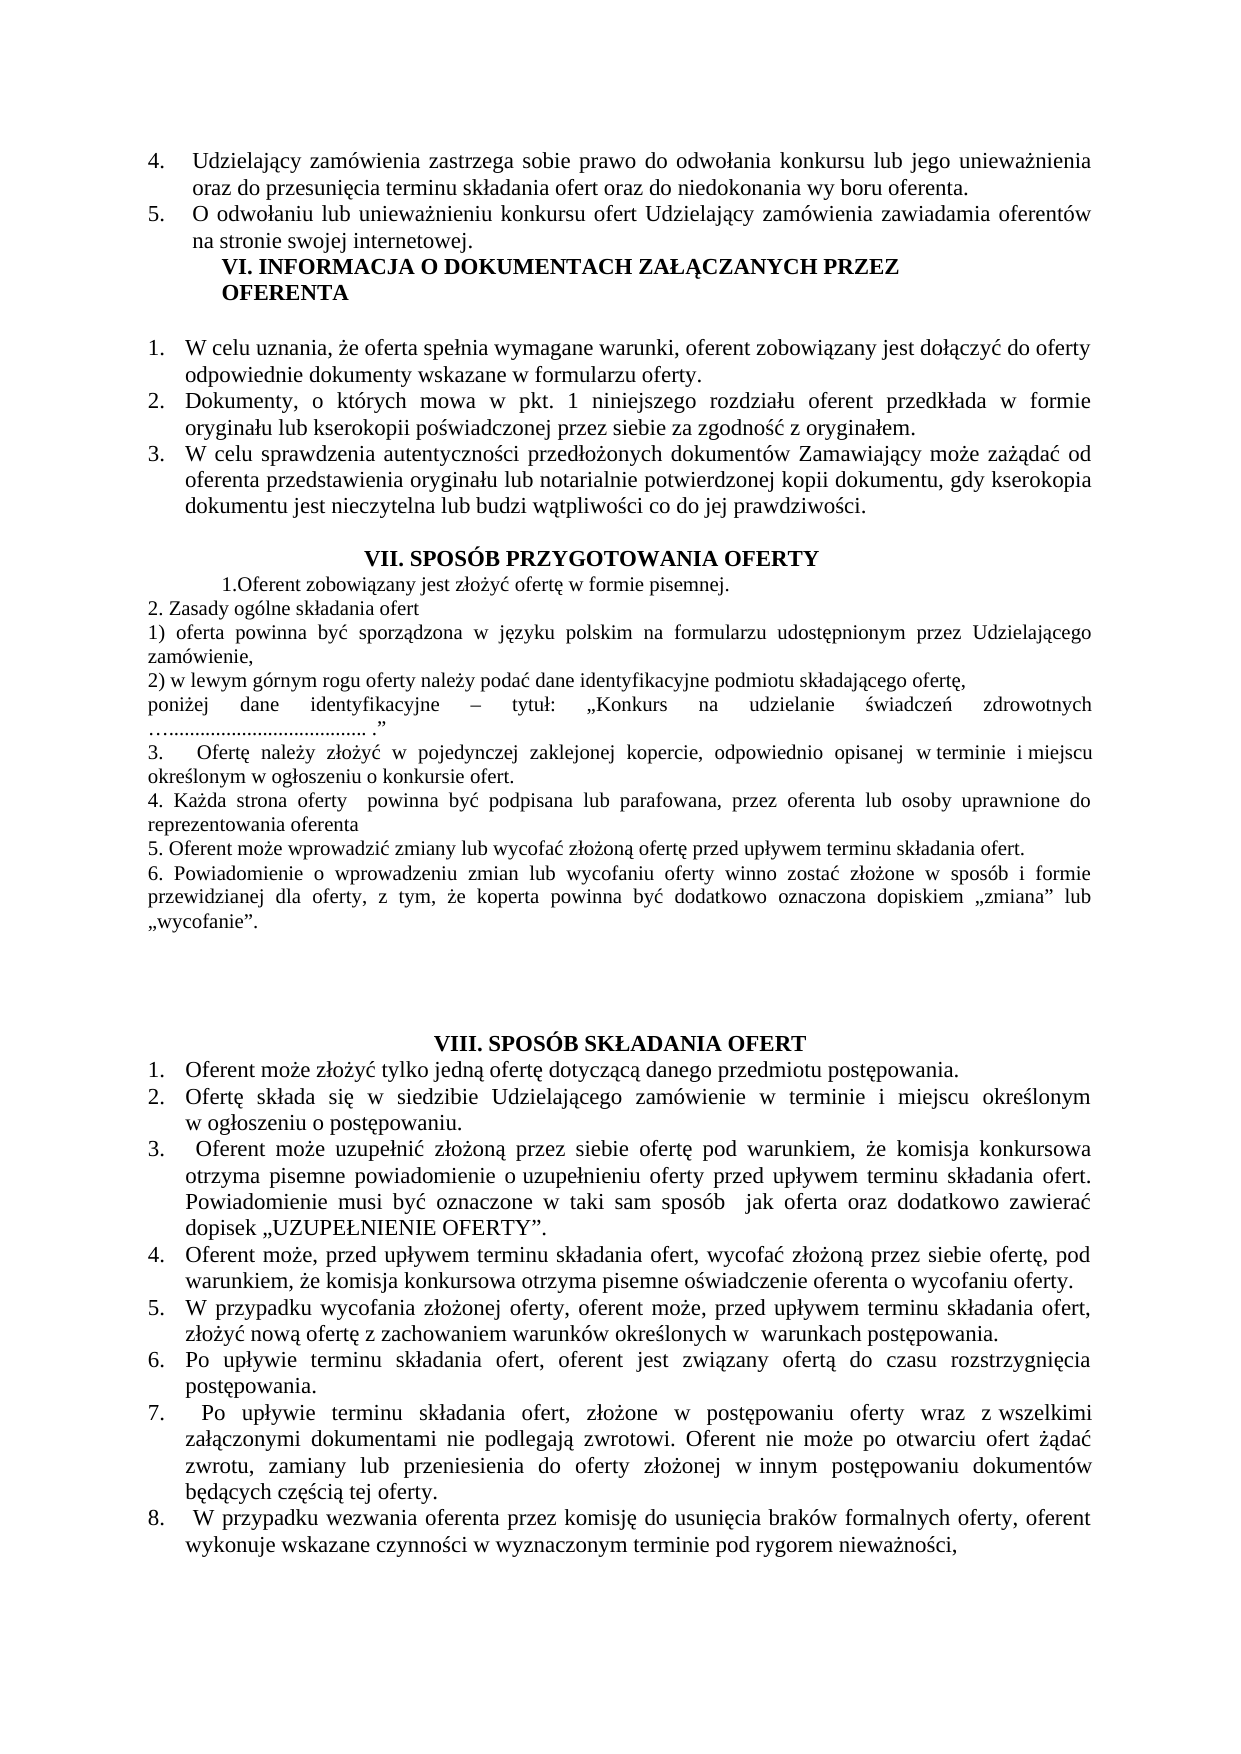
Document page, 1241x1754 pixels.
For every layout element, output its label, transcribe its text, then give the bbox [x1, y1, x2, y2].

list W celu uznania, że oferta spełnia wymagane warunki, oferent zobowiązany jest dołączyć do oferty odpowiednie dokumenty wskazane w formularzu oferty. [148, 334, 1093, 387]
text 2. Zasady ogólne składania ofert [148, 596, 1093, 620]
list Udzielający zamówienia zastrzega sobie prawo do odwołania konkursu lub jego unieważnienia oraz do przesunięcia terminu składania ofert oraz do niedokonania wy boru oferenta. [148, 148, 1093, 200]
list Oferent może złożyć tylko jedną ofertę dotyczącą danego przedmiotu postępowania. [148, 1056, 1093, 1083]
text VI. INFORMACJA O DOKUMENTACH ZAŁĄCZANYCH PRZEZ OFERENTA [148, 253, 1093, 306]
text poniżej dane identyfikacyjne – tytuł: „Konkurs na udzielanie świadczeń zdrowotnych …...................................... .” [148, 692, 1093, 740]
text VII. SPOSÓB PRZYGOTOWANIA OFERTY [185, 545, 1093, 572]
text 6. Powiadomienie o wprowadzeniu zmian lub wycofaniu oferty winno zostać złożone w sposób i formie przewidzianej dla oferty, z tym, że koperta powinna być dodatkowo oznaczona dopiskiem „zmiana” lub „wycofanie”. [148, 860, 1093, 933]
list Oferent może uzupełnić złożoną przez siebie ofertę pod warunkiem, że komisja konkursowa otrzyma pisemne powiadomienie o uzupełnieniu oferty przed upływem terminu składania ofert. Powiadomienie musi być oznaczone w taki sam sposób jak oferta oraz dodatkowo zawierać dopisek „UZUPEŁNIENIE OFERTY”. [148, 1135, 1093, 1241]
list W celu sprawdzenia autentyczności przedłożonych dokumentów Zamawiający może zażądać od oferenta przedstawienia oryginału lub notarialnie potwierdzonej kopii dokumentu, gdy kserokopia dokumentu jest nieczytelna lub budzi wątpliwości co do jej prawdziwości. [148, 440, 1093, 519]
text VIII. SPOSÓB SKŁADANIA OFERT [148, 1030, 1093, 1056]
list W przypadku wycofania złożonej oferty, oferent może, przed upływem terminu składania ofert, złożyć nową ofertę z zachowaniem warunków określonych w warunkach postępowania. [148, 1293, 1093, 1346]
list Ofertę składa się w siedzibie Udzielającego zamówienie w terminie i miejscu określonym w ogłoszeniu o postępowaniu. [148, 1083, 1093, 1135]
text 1.Oferent zobowiązany jest złożyć ofertę w formie pisemnej. [148, 572, 1093, 596]
text 3. Ofertę należy złożyć w pojedynczej zaklejonej kopercie, odpowiednio opisanej w terminie i miejscu określonym w ogłoszeniu o konkursie ofert. [148, 740, 1093, 788]
list Po upływie terminu składania ofert, oferent jest związany ofertą do czasu rozstrzygnięcia postępowania. [148, 1346, 1093, 1399]
list W przypadku wezwania oferenta przez komisję do usunięcia braków formalnych oferty, oferent wykonuje wskazane czynności w wyznaczonym terminie pod rygorem nieważności, [148, 1504, 1093, 1557]
list O odwołaniu lub unieważnieniu konkursu ofert Udzielający zamówienia zawiadamia oferentów na stronie swojej internetowej. [148, 200, 1093, 253]
list Po upływie terminu składania ofert, złożone w postępowaniu oferty wraz z wszelkimi załączonymi dokumentami nie podlegają zwrotowi. Oferent nie może po otwarciu ofert żądać zwrotu, zamiany lub przeniesienia do oferty złożonej w innym postępowaniu dokumentów będących częścią tej oferty. [148, 1399, 1093, 1504]
text 5. Oferent może wprowadzić zmiany lub wycofać złożoną ofertę przed upływem terminu składania ofert. [148, 836, 1093, 860]
list Oferent może, przed upływem terminu składania ofert, wycofać złożoną przez siebie ofertę, pod warunkiem, że komisja konkursowa otrzyma pisemne oświadczenie oferenta o wycofaniu oferty. [148, 1241, 1093, 1293]
text 2) w lewym górnym rogu oferty należy podać dane identyfikacyjne podmiotu składającego ofertę, [148, 668, 1093, 692]
text 1) oferta powinna być sporządzona w języku polskim na formularzu udostępnionym przez Udzielającego zamówienie, [148, 620, 1093, 668]
text 4. Każda strona oferty powinna być podpisana lub parafowana, przez oferenta lub osoby uprawnione do reprezentowania oferenta [148, 788, 1093, 836]
list Dokumenty, o których mowa w pkt. 1 niniejszego rozdziału oferent przedkłada w formie oryginału lub kserokopii poświadczonej przez siebie za zgodność z oryginałem. [148, 387, 1093, 440]
